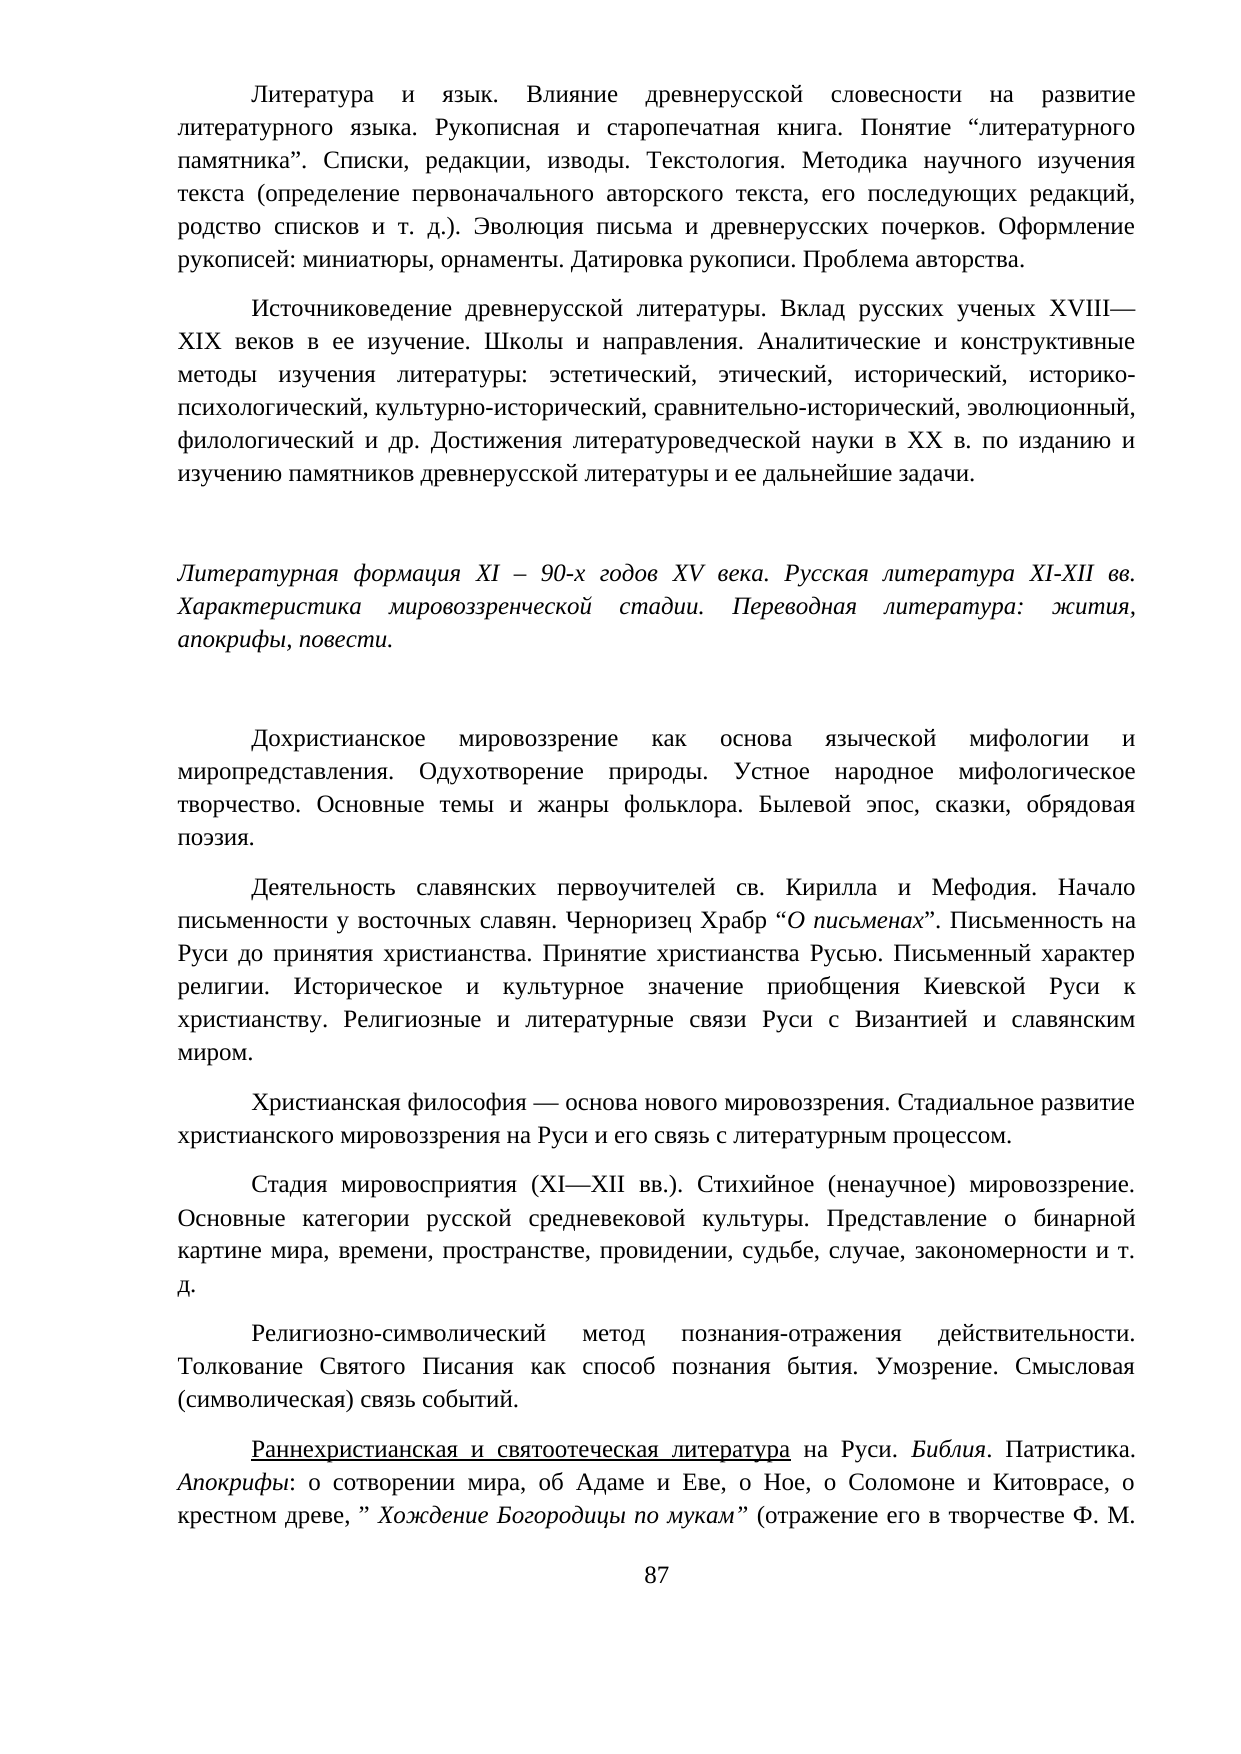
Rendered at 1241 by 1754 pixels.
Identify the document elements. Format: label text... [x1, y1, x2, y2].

text Христианская философия — основа нового мировоззрения. Стадиальное развитие христианского мировоззрения на Руси и его связь с литературным процессом. [177, 1087, 1136, 1149]
text Деятельность славянских первоучителей св. Кирилла и Мефодия. Начало письменности у восточных славян. Черноризец Храбр “О письменах”. Письменность на Руси до принятия христианства. Принятие христианства Русью. Письменный характер религии. Историческое и культурное значение приобщения Киевской Руси к христианству. Религиозные и литературные связи Руси с Византией и славянским миром. [177, 872, 1136, 1066]
text Религиозно-символический метод познания-отражения действительности. Толкование Святого Писания как способ познания бытия. Умозрение. Смысловая (символическая) связь событий. [177, 1318, 1136, 1413]
text Стадия мировосприятия (XI—XII вв.). Стихийное (ненаучное) мировоззрение. Основные категории русской средневековой культуры. Представление о бинарной картине мира, времени, пространстве, провидении, судьбе, случае, закономерности и т. д. [177, 1169, 1136, 1297]
text Литературная формация XI – 90-х годов XV века. Русская литература XI-XII вв. Характеристика мировоззренческой стадии. Переводная литература: жития, апокрифы, повести. [177, 558, 1136, 653]
text Источниковедение древнерусской литературы. Вклад русских ученых XVIII—XIX веков в ее изучение. Школы и направления. Аналитические и конструктивные методы изучения литературы: эстетический, этический, исторический, историко-психологический, культурно-исторический, сравнительно-исторический, эволюционный, филологический и др. Достижения литературоведческой науки в XX в. по изданию и изучению памятников древнерусской литературы и ее дальнейшие задачи. [177, 293, 1136, 487]
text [177, 1434, 1136, 1529]
text Дохристианское мировоззрение как основа языческой мифологии и миропредставления. Одухотворение природы. Устное народное мифологическое творчество. Основные темы и жанры фольклора. Былевой эпос, сказки, обрядовая поэзия. [177, 723, 1136, 851]
text Литература и язык. Влияние древнерусской словесности на развитие литературного языка. Рукописная и старопечатная книга. Понятие “литературного памятника”. Списки, редакции, изводы. Текстология. Методика научного изучения текста (определение первоначального авторского текста, его последующих редакций, родство списков и т. д.). Эволюция письма и древнерусских почерков. Оформление рукописей: миниатюры, орнаменты. Датировка рукописи. Проблема авторства. [177, 79, 1136, 272]
